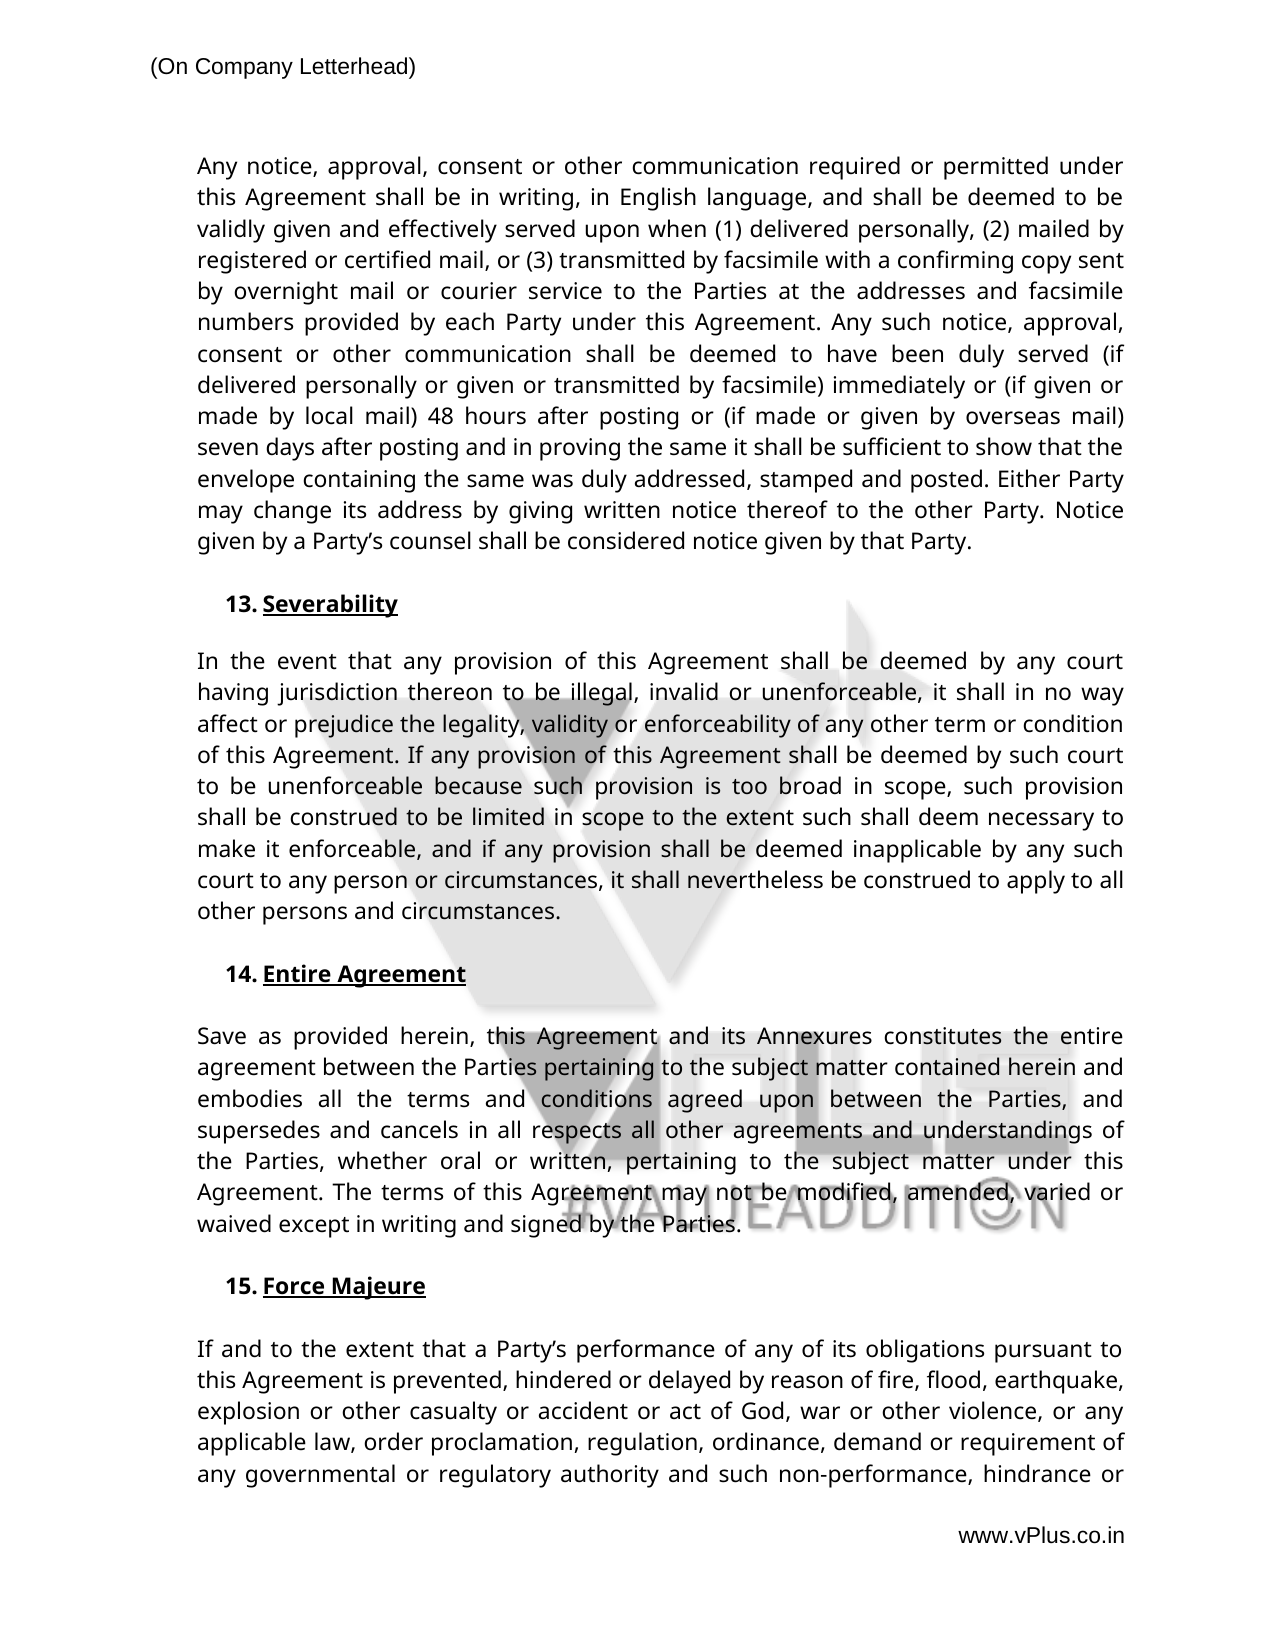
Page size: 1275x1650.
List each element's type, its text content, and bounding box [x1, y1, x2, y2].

text Save as provided herein, this Agreement and its Annexures constitutes the entire agreement between the Parties pertaining to the subject matter contained herein and embodies all the terms and conditions agreed upon between the Parties, and supersedes and cancels in all respects all other agreements and understandings of the Parties, whether oral or written, pertaining to the subject matter under this Agreement. The terms of this Agreement may not be modified, amended, varied or waived except in writing and signed by the Parties. [197, 1020, 1125, 1239]
text Any notice, approval, consent or other communication required or permitted under this Agreement shall be in writing, in English language, and shall be deemed to be validly given and effectively served upon when (1) delivered personally, (2) mailed by registered or certified mail, or (3) transmitted by facsimile with a confirming copy sent by overnight mail or courier service to the Parties at the addresses and facsimile numbers provided by each Party under this Agreement. Any such notice, approval, consent or other communication shall be deemed to have been duly served (if delivered personally or given or transmitted by facsimile) immediately or (if given or made by local mail) 48 hours after posting or (if made or given by overseas mail) seven days after posting and in proving the same it shall be sufficient to show that the envelope containing the same was duly addressed, stamped and posted. Either Party may change its address by giving written notice thereof to the other Party. Notice given by a Party’s counsel shall be considered notice given by that Party. [197, 150, 1125, 556]
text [197, 1333, 1125, 1489]
list Force Majeure [225, 1270, 1125, 1301]
list Entire Agreement [225, 958, 1125, 989]
text In the event that any provision of this Agreement shall be deemed by any court having jurisdiction thereon to be illegal, invalid or unenforceable, it shall in no way affect or prejudice the legality, validity or enforceability of any other term or condition of this Agreement. If any provision of this Agreement shall be deemed by such court to be unenforceable because such provision is too broad in scope, such provision shall be construed to be limited in scope to the extent such shall deem necessary to make it enforceable, and if any provision shall be deemed inapplicable by any such court to any person or circumstances, it shall nevertheless be construed to apply to all other persons and circumstances. [197, 645, 1125, 926]
list Severability [225, 587, 1125, 619]
